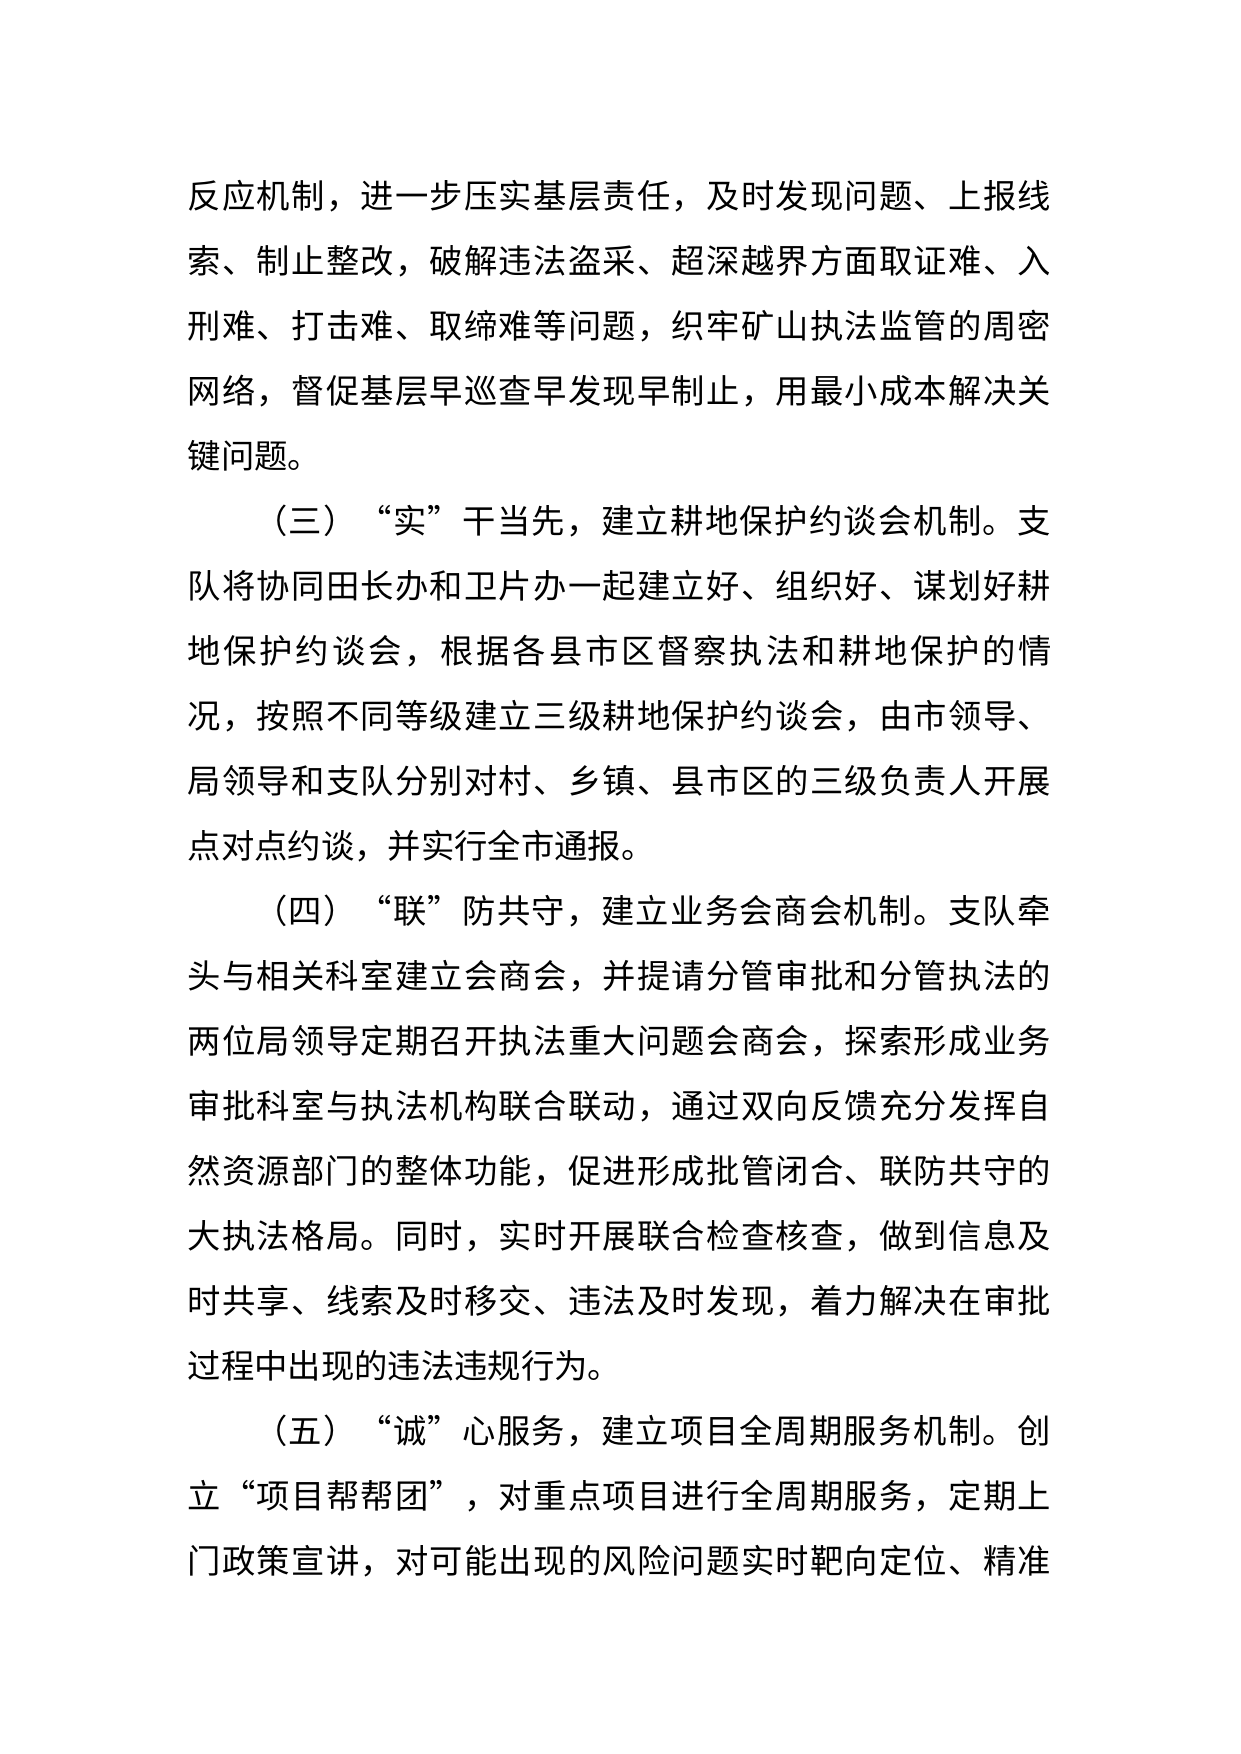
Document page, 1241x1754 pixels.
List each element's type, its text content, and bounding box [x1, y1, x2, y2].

text （四）“联”防共守，建立业务会商会机制。支队牵头与相关科室建立会商会，并提请分管审批和分管执法的两位局领导定期召开执法重大问题会商会，探索形成业务审批科室与执法机构联合联动，通过双向反馈充分发挥自然资源部门的整体功能，促进形成批管闭合、联防共守的大执法格局。同时，实时开展联合检查核查，做到信息及时共享、线索及时移交、违法及时发现，着力解决在审批过程中出现的违法违规行为。 [187, 877, 1053, 1397]
text （三）“实”干当先，建立耕地保护约谈会机制。支队将协同田长办和卫片办一起建立好、组织好、谋划好耕地保护约谈会，根据各县市区督察执法和耕地保护的情况，按照不同等级建立三级耕地保护约谈会，由市领导、局领导和支队分别对村、乡镇、县市区的三级负责人开展点对点约谈，并实行全市通报。 [187, 487, 1053, 877]
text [187, 162, 1053, 487]
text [187, 1397, 1053, 1592]
